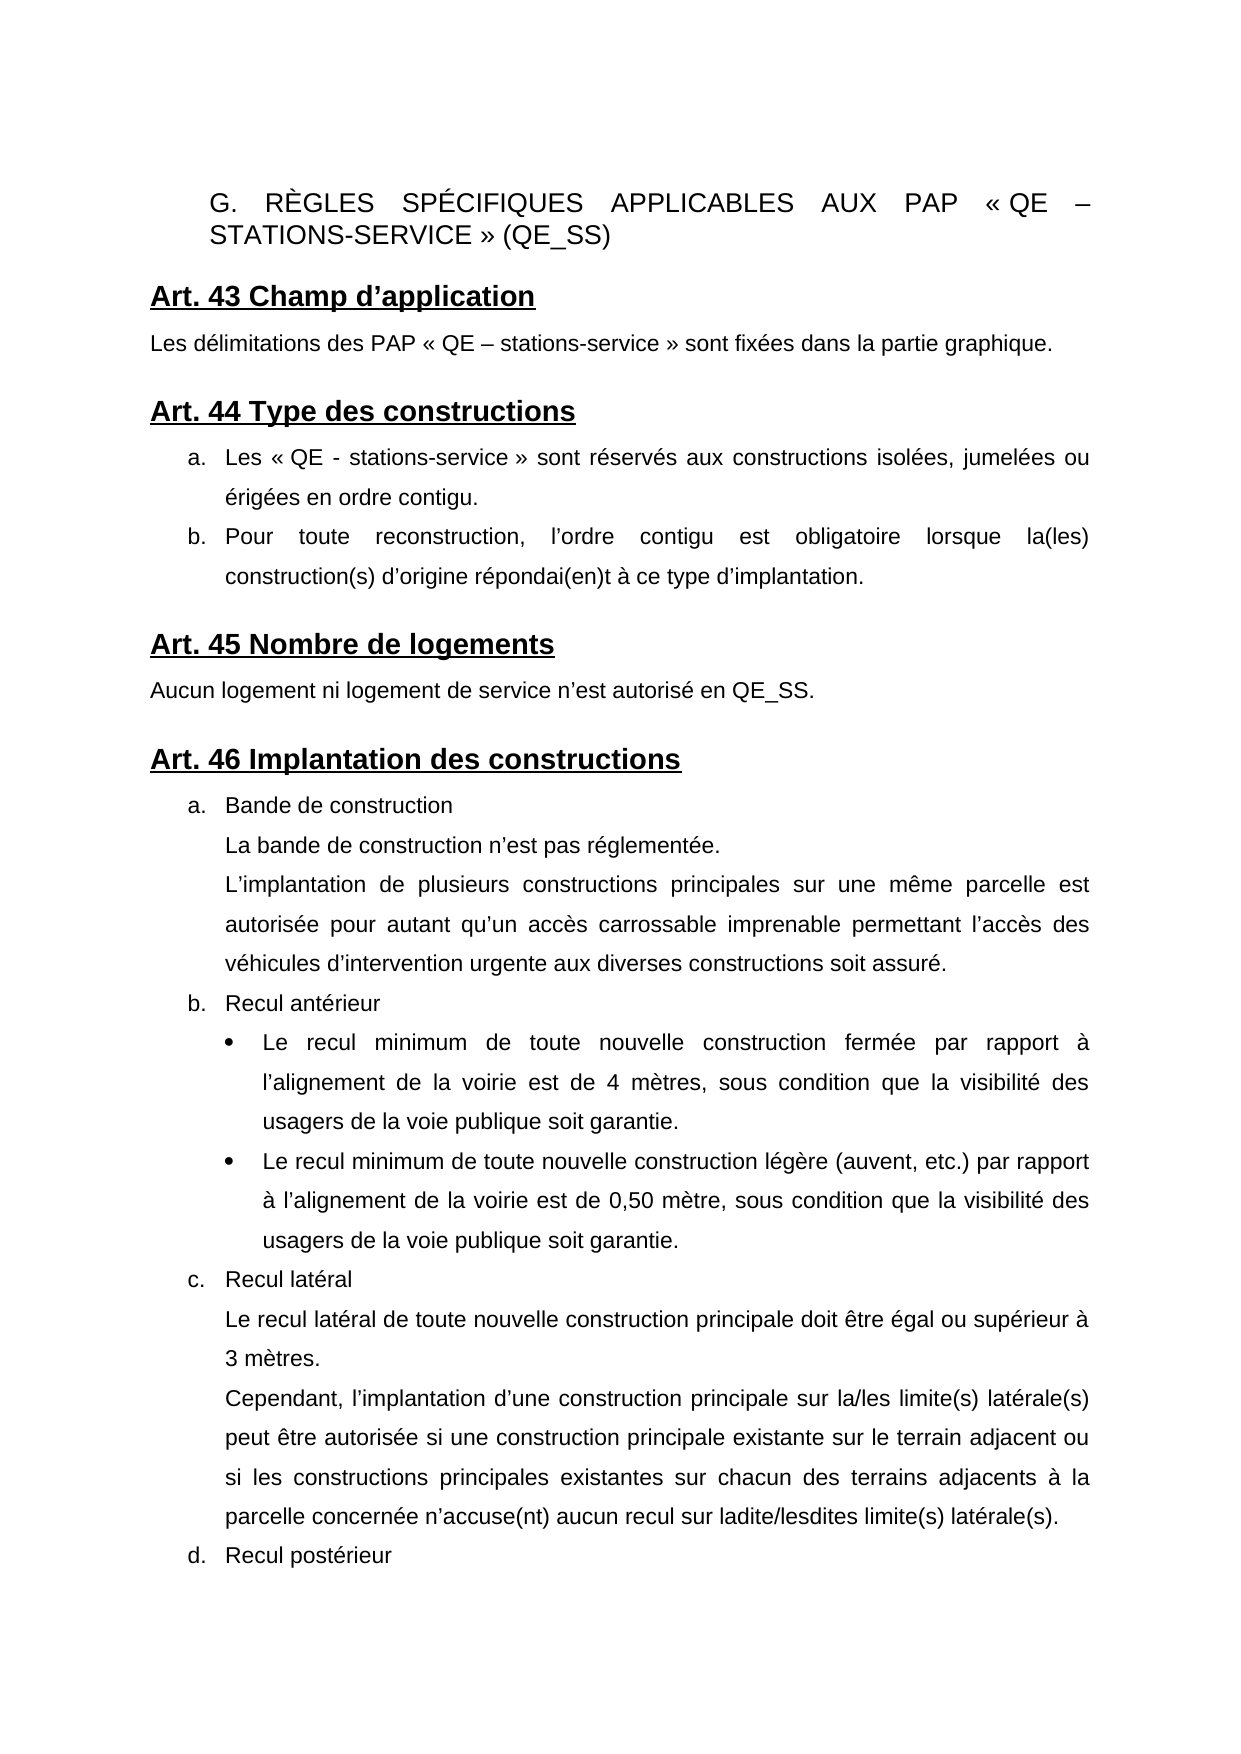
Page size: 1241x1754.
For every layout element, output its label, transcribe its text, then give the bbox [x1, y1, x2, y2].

text Les délimitations des PAP « QE – stations-service » sont fixées dans la partie graphique. [150, 329, 1090, 356]
list Recul latéral [187, 1266, 1090, 1292]
title G. Règles spécifiques applicables aux PAP « QE – stations-service » (QE_SS) [209, 187, 1090, 250]
text La bande de construction n’est pas réglementée. [225, 832, 1090, 858]
list Le recul minimum de toute nouvelle construction fermée par rapport à l’alignement de la voirie est de 4 mètres, sous condition que la visibilité des usagers de la voie publique soit garantie. [225, 1029, 1090, 1134]
text Aucun logement ni logement de service n’est autorisé en QE_SS. [150, 677, 1090, 704]
text Le recul latéral de toute nouvelle construction principale doit être égal ou supérieur à 3 mètres. [225, 1306, 1090, 1371]
subtitle Art. 45 Nombre de logements [150, 627, 1090, 661]
subtitle Art. 44 Type des constructions [150, 394, 1090, 427]
subtitle Art. 43 Champ d’application [150, 279, 1090, 313]
list Recul postérieur [187, 1542, 1090, 1569]
text Cependant, l’implantation d’une construction principale sur la/les limite(s) latérale(s) peut être autorisée si une construction principale existante sur le terrain adjacent ou si les constructions principales existantes sur chacun des terrains adjacents à la parcelle concernée n’accuse(nt) aucun recul sur ladite/lesdites limite(s) latérale(s). [225, 1384, 1090, 1529]
list Les « QE - stations-service » sont réservés aux constructions isolées, jumelées ou érigées en ordre contigu. [187, 444, 1090, 510]
list Le recul minimum de toute nouvelle construction légère (auvent, etc.) par rapport à l’alignement de la voirie est de 0,50 mètre, sous condition que la visibilité des usagers de la voie publique soit garantie. [225, 1148, 1090, 1253]
text L’implantation de plusieurs constructions principales sur une même parcelle est autorisée pour autant qu’un accès carrossable imprenable permettant l’accès des véhicules d’intervention urgente aux diverses constructions soit assuré. [225, 871, 1090, 977]
list Recul antérieur [187, 990, 1090, 1016]
list Bande de construction [187, 792, 1090, 819]
list Pour toute reconstruction, l’ordre contigu est obligatoire lorsque la(les) construction(s) d’origine répondai(en)t à ce type d’implantation. [187, 523, 1090, 589]
subtitle Art. 46 Implantation des constructions [150, 742, 1090, 776]
